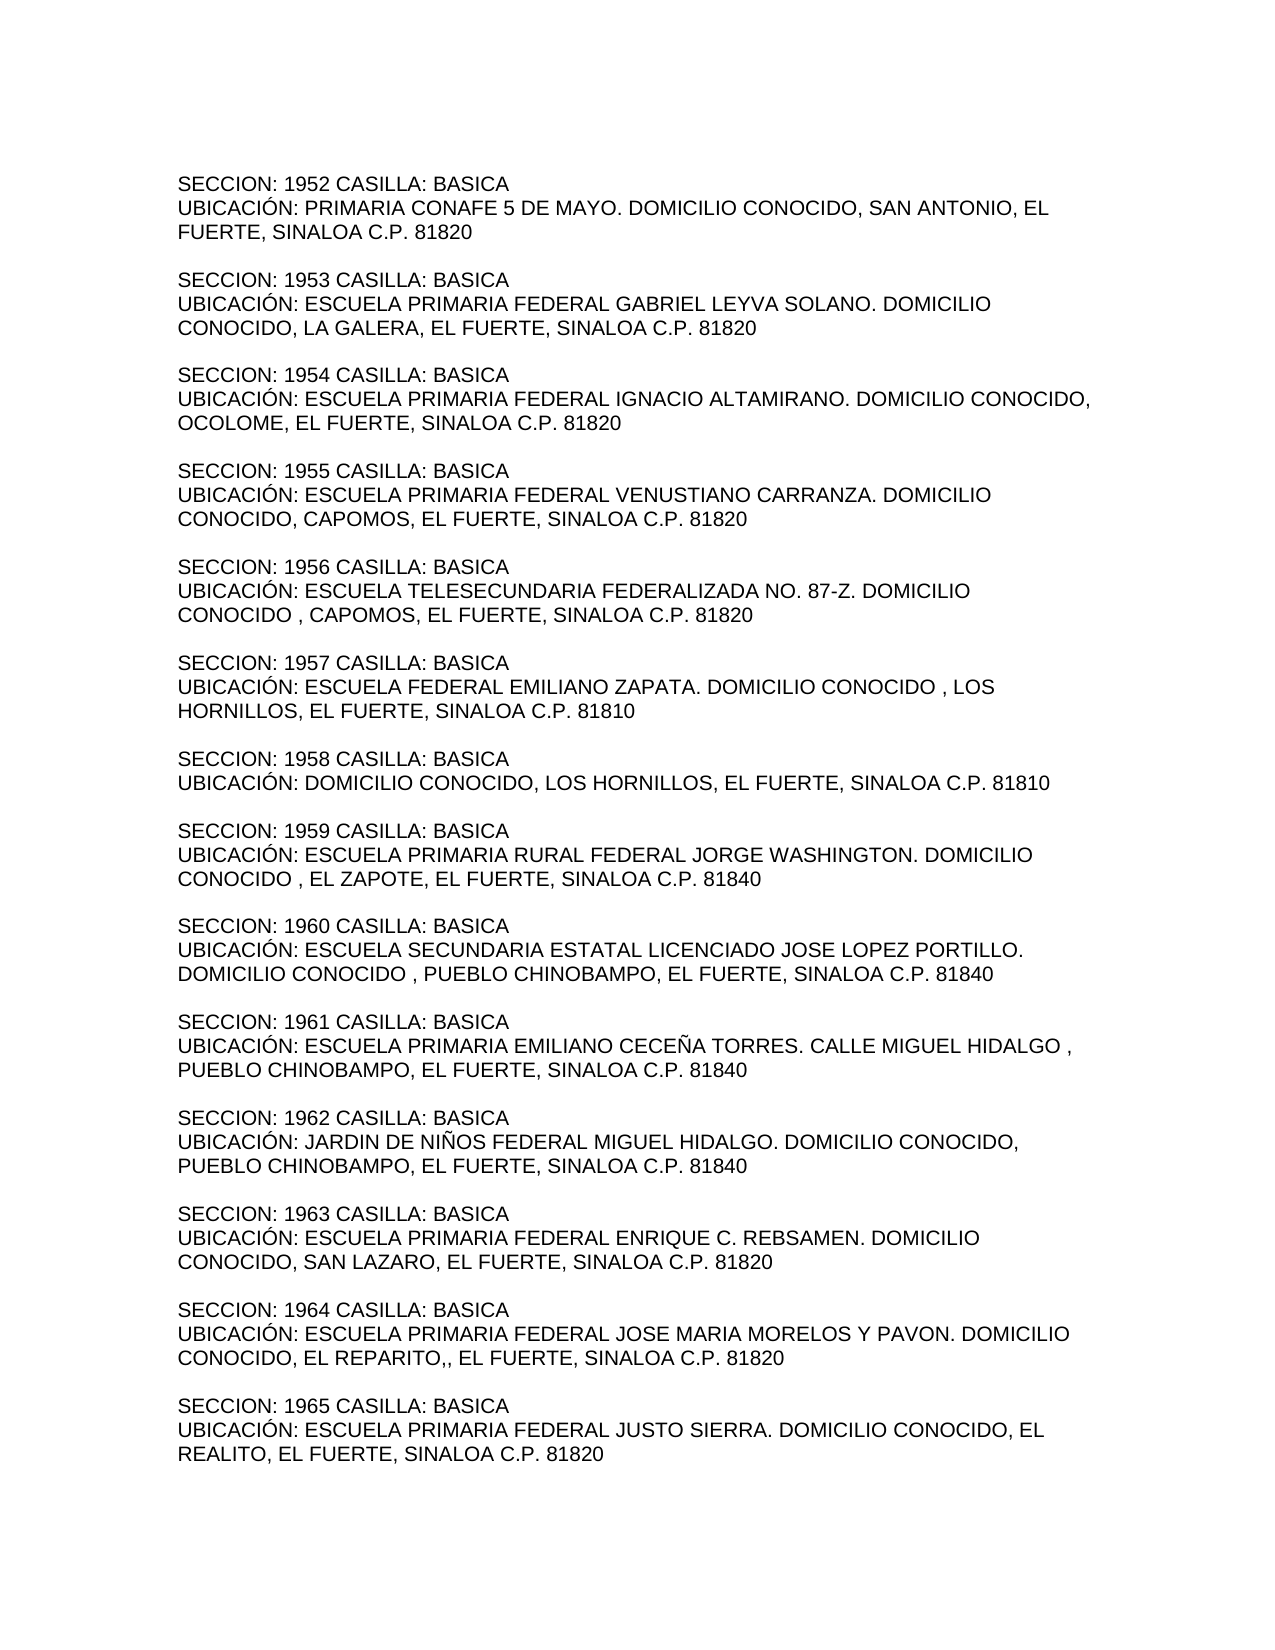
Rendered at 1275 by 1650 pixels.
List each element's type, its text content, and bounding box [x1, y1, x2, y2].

text SECCION: 1959 CASILLA: BASICA [177, 818, 1098, 842]
text SECCION: 1965 CASILLA: BASICA [177, 1393, 1098, 1417]
text SECCION: 1956 CASILLA: BASICA [177, 555, 1098, 579]
text UBICACIÓN: ESCUELA PRIMARIA EMILIANO CECEÑA TORRES. CALLE MIGUEL HIDALGO , PUEBLO CHINOBAMPO, EL FUERTE, SINALOA C.P. 81840 [177, 1034, 1098, 1082]
text UBICACIÓN: ESCUELA PRIMARIA FEDERAL JOSE MARIA MORELOS Y PAVON. DOMICILIO CONOCIDO, EL REPARITO,, EL FUERTE, SINALOA C.P. 81820 [177, 1322, 1098, 1369]
text UBICACIÓN: DOMICILIO CONOCIDO, LOS HORNILLOS, EL FUERTE, SINALOA C.P. 81810 [177, 771, 1098, 794]
text SECCION: 1953 CASILLA: BASICA [177, 267, 1098, 291]
text UBICACIÓN: ESCUELA PRIMARIA FEDERAL IGNACIO ALTAMIRANO. DOMICILIO CONOCIDO, OCOLOME, EL FUERTE, SINALOA C.P. 81820 [177, 387, 1098, 435]
text SECCION: 1957 CASILLA: BASICA [177, 651, 1098, 675]
text SECCION: 1955 CASILLA: BASICA [177, 459, 1098, 483]
text SECCION: 1960 CASILLA: BASICA [177, 914, 1098, 938]
text UBICACIÓN: JARDIN DE NIÑOS FEDERAL MIGUEL HIDALGO. DOMICILIO CONOCIDO, PUEBLO CHINOBAMPO, EL FUERTE, SINALOA C.P. 81840 [177, 1130, 1098, 1178]
text UBICACIÓN: ESCUELA PRIMARIA FEDERAL VENUSTIANO CARRANZA. DOMICILIO CONOCIDO, CAPOMOS, EL FUERTE, SINALOA C.P. 81820 [177, 483, 1098, 531]
text SECCION: 1952 CASILLA: BASICA [177, 172, 1098, 196]
text SECCION: 1958 CASILLA: BASICA [177, 747, 1098, 771]
text UBICACIÓN: ESCUELA FEDERAL EMILIANO ZAPATA. DOMICILIO CONOCIDO , LOS HORNILLOS, EL FUERTE, SINALOA C.P. 81810 [177, 675, 1098, 723]
text UBICACIÓN: ESCUELA PRIMARIA FEDERAL GABRIEL LEYVA SOLANO. DOMICILIO CONOCIDO, LA GALERA, EL FUERTE, SINALOA C.P. 81820 [177, 291, 1098, 339]
text UBICACIÓN: PRIMARIA CONAFE 5 DE MAYO. DOMICILIO CONOCIDO, SAN ANTONIO, EL FUERTE, SINALOA C.P. 81820 [177, 196, 1098, 243]
text UBICACIÓN: ESCUELA PRIMARIA FEDERAL JUSTO SIERRA. DOMICILIO CONOCIDO, EL REALITO, EL FUERTE, SINALOA C.P. 81820 [177, 1417, 1098, 1465]
text UBICACIÓN: ESCUELA PRIMARIA RURAL FEDERAL JORGE WASHINGTON. DOMICILIO CONOCIDO , EL ZAPOTE, EL FUERTE, SINALOA C.P. 81840 [177, 842, 1098, 890]
text SECCION: 1962 CASILLA: BASICA [177, 1106, 1098, 1130]
text SECCION: 1963 CASILLA: BASICA [177, 1202, 1098, 1226]
text UBICACIÓN: ESCUELA SECUNDARIA ESTATAL LICENCIADO JOSE LOPEZ PORTILLO. DOMICILIO CONOCIDO , PUEBLO CHINOBAMPO, EL FUERTE, SINALOA C.P. 81840 [177, 938, 1098, 986]
text SECCION: 1954 CASILLA: BASICA [177, 363, 1098, 387]
text SECCION: 1964 CASILLA: BASICA [177, 1298, 1098, 1322]
text UBICACIÓN: ESCUELA TELESECUNDARIA FEDERALIZADA NO. 87-Z. DOMICILIO CONOCIDO , CAPOMOS, EL FUERTE, SINALOA C.P. 81820 [177, 579, 1098, 627]
text UBICACIÓN: ESCUELA PRIMARIA FEDERAL ENRIQUE C. REBSAMEN. DOMICILIO CONOCIDO, SAN LAZARO, EL FUERTE, SINALOA C.P. 81820 [177, 1226, 1098, 1274]
text SECCION: 1961 CASILLA: BASICA [177, 1010, 1098, 1034]
